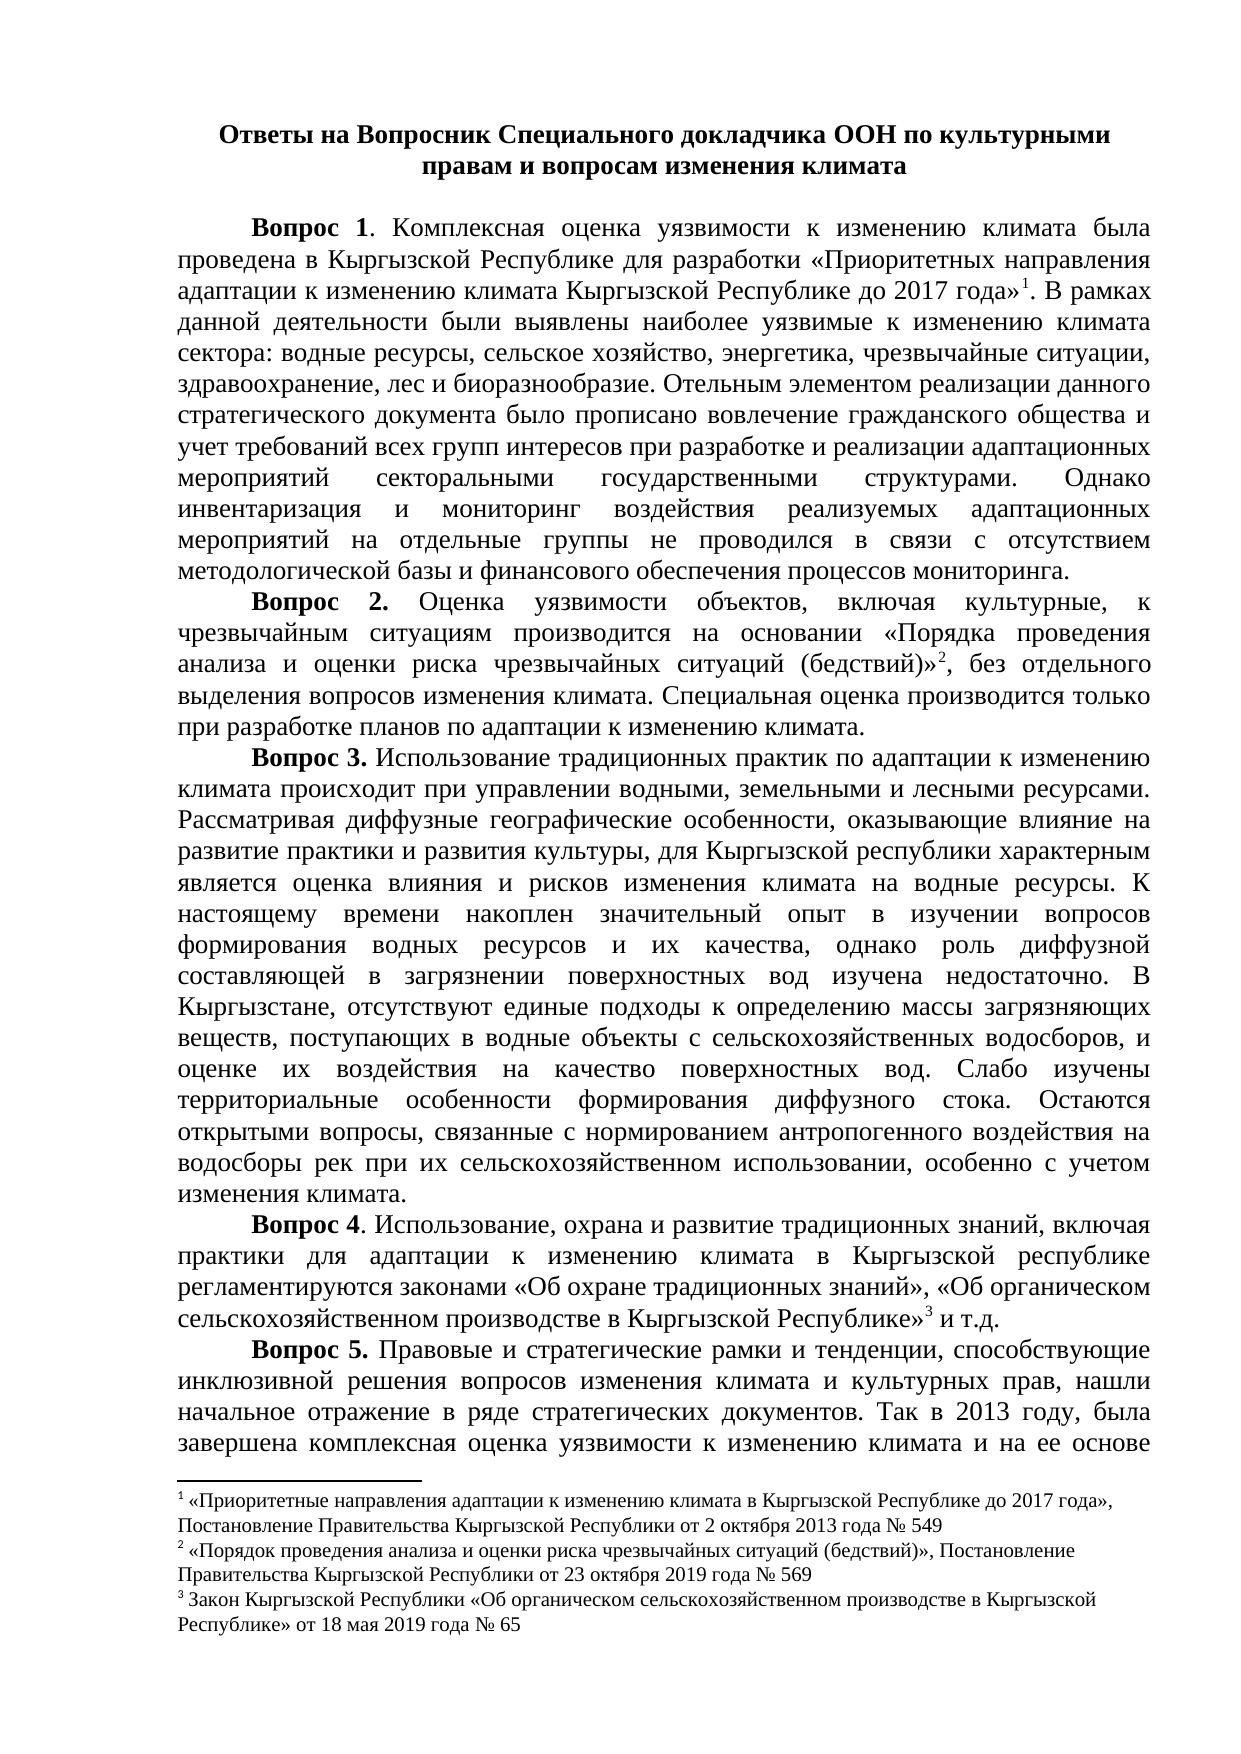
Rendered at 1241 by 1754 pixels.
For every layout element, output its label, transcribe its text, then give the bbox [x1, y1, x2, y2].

text Вопрос 2. Оценка уязвимости объектов, включая культурные, к чрезвычайным ситуациям производится на основании «Порядка проведения анализа и оценки риска чрезвычайных ситуаций (бедствий)», без отдельного выделения вопросов изменения климата. Специальная оценка производится только при разработке планов по адаптации к изменению климата. [177, 585, 1152, 741]
text Вопрос 4. Использование, охрана и развитие традиционных знаний, включая практики для адаптации к изменению климата в Кыргызской республике регламентируются законами «Об охране традиционных знаний», «Об органическом сельскохозяйственном производстве в Кыргызской Республике» и т.д. [177, 1208, 1152, 1333]
text Ответы на Вопросник Специального докладчика ООН по культурными правам и вопросам изменения климата [177, 118, 1152, 180]
text Вопрос 3. Использование традиционных практик по адаптации к изменению климата происходит при управлении водными, земельными и лесными ресурсами. Рассматривая диффузные географические особенности, оказывающие влияние на развитие практики и развития культуры, для Кыргызской республики характерным является оценка влияния и рисков изменения климата на водные ресурсы. К настоящему времени накоплен значительный опыт в изучении вопросов формирования водных ресурсов и их качества, однако роль диффузной составляющей в загрязнении поверхностных вод изучена недостаточно. В Кыргызстане, отсутствуют единые подходы к определению массы загрязняющих веществ, поступающих в водные объекты с сельскохозяйственных водосборов, и оценке их воздействия на качество поверхностных вод. Слабо изучены территориальные особенности формирования диффузного стока. Остаются открытыми вопросы, связанные с нормированием антропогенного воздействия на водосборы рек при их сельскохозяйственном использовании, особенно с учетом изменения климата. [177, 741, 1152, 1208]
text Вопрос 1. Комплексная оценка уязвимости к изменению климата была проведена в Кыргызской Республике для разработки «Приоритетных направления адаптации к изменению климата Кыргызской Республике до 2017 года». В рамках данной деятельности были выявлены наиболее уязвимые к изменению климата сектора: водные ресурсы, сельское хозяйство, энергетика, чрезвычайные ситуации, здравоохранение, лес и биоразнообразие. Отельным элементом реализации данного стратегического документа было прописано вовлечение гражданского общества и учет требований всех групп интересов при разработке и реализации адаптационных мероприятий секторальными государственными структурами. Однако инвентаризация и мониторинг воздействия реализуемых адаптационных мероприятий на отдельные группы не проводился в связи с отсутствием методологической базы и финансового обеспечения процессов мониторинга. [177, 212, 1152, 585]
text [177, 1333, 1152, 1457]
